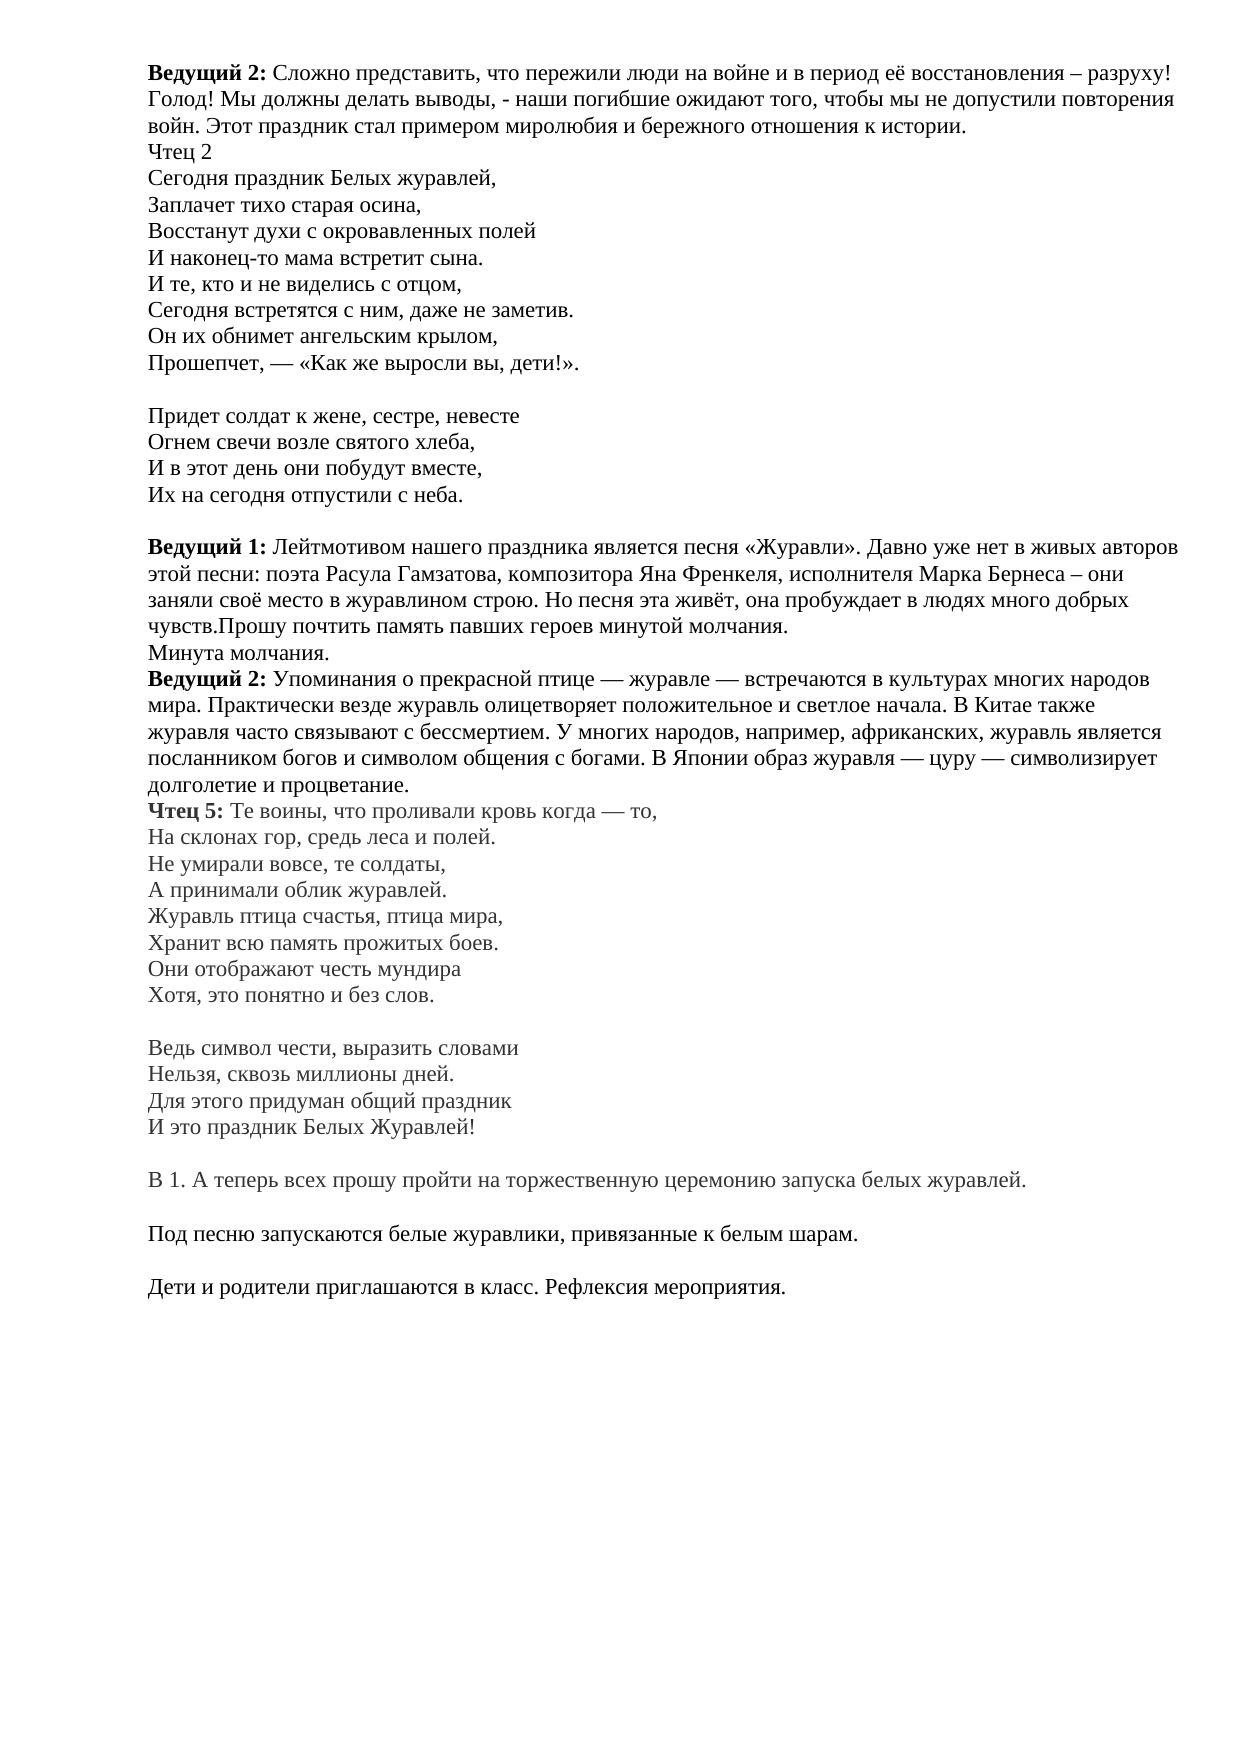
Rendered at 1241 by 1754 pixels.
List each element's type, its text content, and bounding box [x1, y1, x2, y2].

text Огнем свечи возле святого хлеба, [148, 428, 1181, 454]
text Сегодня встретятся с ним, даже не заметив. [148, 296, 1181, 323]
text Ведущий 2: Упоминания о прекрасной птице — журавле — встречаются в культурах многих народов мира. Практически везде журавль олицетворяет положительное и светлое начала. В Китае также журавля часто связывают с бессмертием. У многих народов, например, африканских, журавль является посланником богов и символом общения с богами. В Японии образ журавля — цуру — символизирует долголетие и процветание. [148, 665, 1181, 797]
text Минута молчания. [148, 639, 1181, 665]
text Ведущий 2: Сложно представить, что пережили люди на войне и в период её восстановления – разруху! Голод! Мы должны делать выводы, - наши погибшие ожидают того, чтобы мы не допустили повторения войн. Этот праздник стал примером миролюбия и бережного отношения к истории. [148, 59, 1181, 138]
text И те, кто и не виделись с отцом, [148, 270, 1181, 296]
text Их на сегодня отпустили с неба. [148, 481, 1181, 507]
text Сегодня праздник Белых журавлей, [148, 164, 1181, 191]
text Прошепчет, — «Как же выросли вы, дети!». [148, 349, 1181, 375]
text И наконец-то мама встретит сына. [148, 243, 1181, 270]
text Дети и родители приглашаются в класс. Рефлексия мероприятия. [148, 1273, 1181, 1299]
text Под песню запускаются белые журавлики, привязанные к белым шарам. [148, 1220, 1181, 1247]
text Придет солдат к жене, сестре, невесте [148, 402, 1181, 428]
text Журавль птица счастья, птица мира, Хранит всю память прожитых боев. Они отображают честь мундира Хотя, это понятно и без слов. Ведь символ чести, выразить словами Нельзя, сквозь миллионы дней. Для этого придуман общий праздник И это праздник Белых Журавлей! [148, 902, 1181, 1139]
text Чтец 2 [148, 138, 1181, 164]
text Он их обнимет ангельским крылом, [148, 323, 1181, 349]
text Ведущий 1: Лейтмотивом нашего праздника является песня «Журавли». Давно уже нет в живых авторов этой песни: поэта Расула Гамзатова, композитора Яна Френкеля, исполнителя Марка Бернеса – они заняли своё место в журавлином строю. Но песня эта живёт, она пробуждает в людях много добрых чувств.Прошу почтить память павших героев минутой молчания. [148, 533, 1181, 639]
text Чтец 5: Те воины, что проливали кровь когда — то, На склонах гор, средь леса и полей. Не умирали вовсе, те солдаты, А принимали облик журавлей. [148, 797, 1181, 902]
text Восстанут духи с окровавленных полей [148, 217, 1181, 243]
text В 1. А теперь всех прошу пройти на торжественную церемонию запуска белых журавлей. [148, 1166, 1181, 1192]
text Заплачет тихо старая осина, [148, 191, 1181, 217]
text И в этот день они побудут вместе, [148, 454, 1181, 481]
